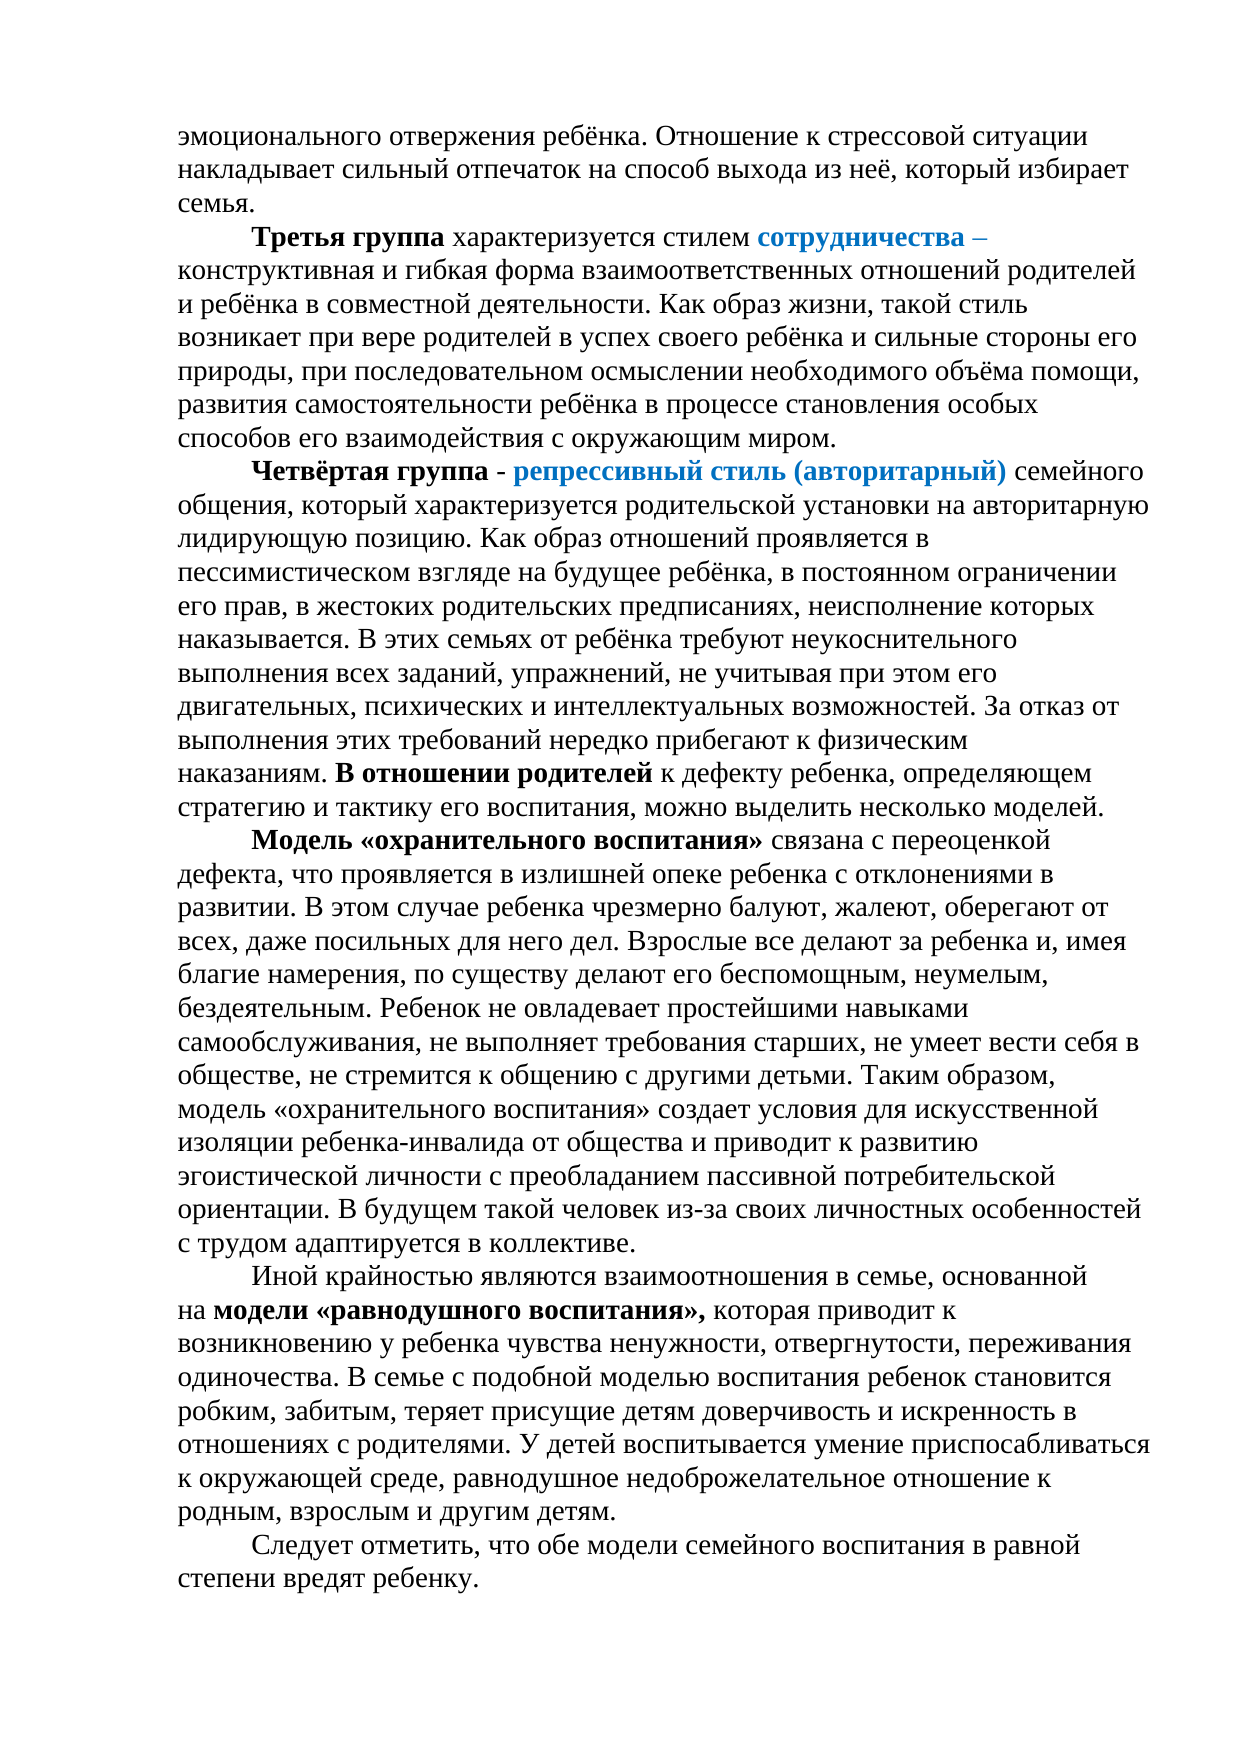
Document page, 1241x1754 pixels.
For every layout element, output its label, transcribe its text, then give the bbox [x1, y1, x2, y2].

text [177, 118, 1152, 219]
text Модель «охранительного воспитания» связана с переоценкой дефекта, что проявляется в излишней опеке ребенка с отклонениями в развитии. В этом случае ребенка чрезмерно балуют, жалеют, оберегают от всех, даже посильных для него дел. Взрослые все делают за ребенка и, имея благие намерения, по существу делают его беспомощным, неумелым, бездеятельным. Ребенок не овладевает простейшими навыками самообслуживания, не выполняет требования старших, не умеет вести себя в обществе, не стремится к общению с другими детьми. Таким образом, модель «охранительного воспитания» создает условия для искусственной изоляции ребенка-инвалида от общества и приводит к развитию эгоистической личности с преобладанием пассивной потребительской ориентации. В будущем такой человек из-за своих личностных особенностей с трудом адаптируется в коллективе. [177, 822, 1152, 1258]
text Третья группа характеризуется стилем сотрудничества – конструктивная и гибкая форма взаимоответственных отношений родителей и ребёнка в совместной деятельности. Как образ жизни, такой стиль возникает при вере родителей в успех своего ребёнка и сильные стороны его природы, при последовательном осмыслении необходимого объёма помощи, развития самостоятельности ребёнка в процессе становления особых способов его взаимодействия с окружающим миром. [177, 219, 1152, 453]
text Четвёртая группа - репрессивный стиль (авторитарный) семейного общения, который характеризуется родительской установки на авторитарную лидирующую позицию. Как образ отношений проявляется в пессимистическом взгляде на будущее ребёнка, в постоянном ограничении его прав, в жестоких родительских предписаниях, неисполнение которых наказывается. В этих семьях от ребёнка требуют неукоснительного выполнения всех заданий, упражнений, не учитывая при этом его двигательных, психических и интеллектуальных возможностей. За отказ от выполнения этих требований нередко прибегают к физическим наказаниям. В отношении родителей к дефекту ребенка, определяющем стратегию и тактику его воспитания, можно выделить несколько моделей. [177, 453, 1152, 822]
text Следует отметить, что обе модели семейного воспитания в равной степени вредят ребенку. [177, 1527, 1152, 1594]
text Иной крайностью являются взаимоотношения в семье, основанной на модели «равнодушного воспитания», которая приводит к возникновению у ребенка чувства ненужности, отвергнутости, переживания одиночества. В семье с подобной моделью воспитания ребенок становится робким, забитым, теряет присущие детям доверчивость и искренность в отношениях с родителями. У детей воспитывается умение приспосабливаться к окружающей среде, равнодушное недоброжелательное отношение к родным, взрослым и другим детям. [177, 1258, 1152, 1527]
